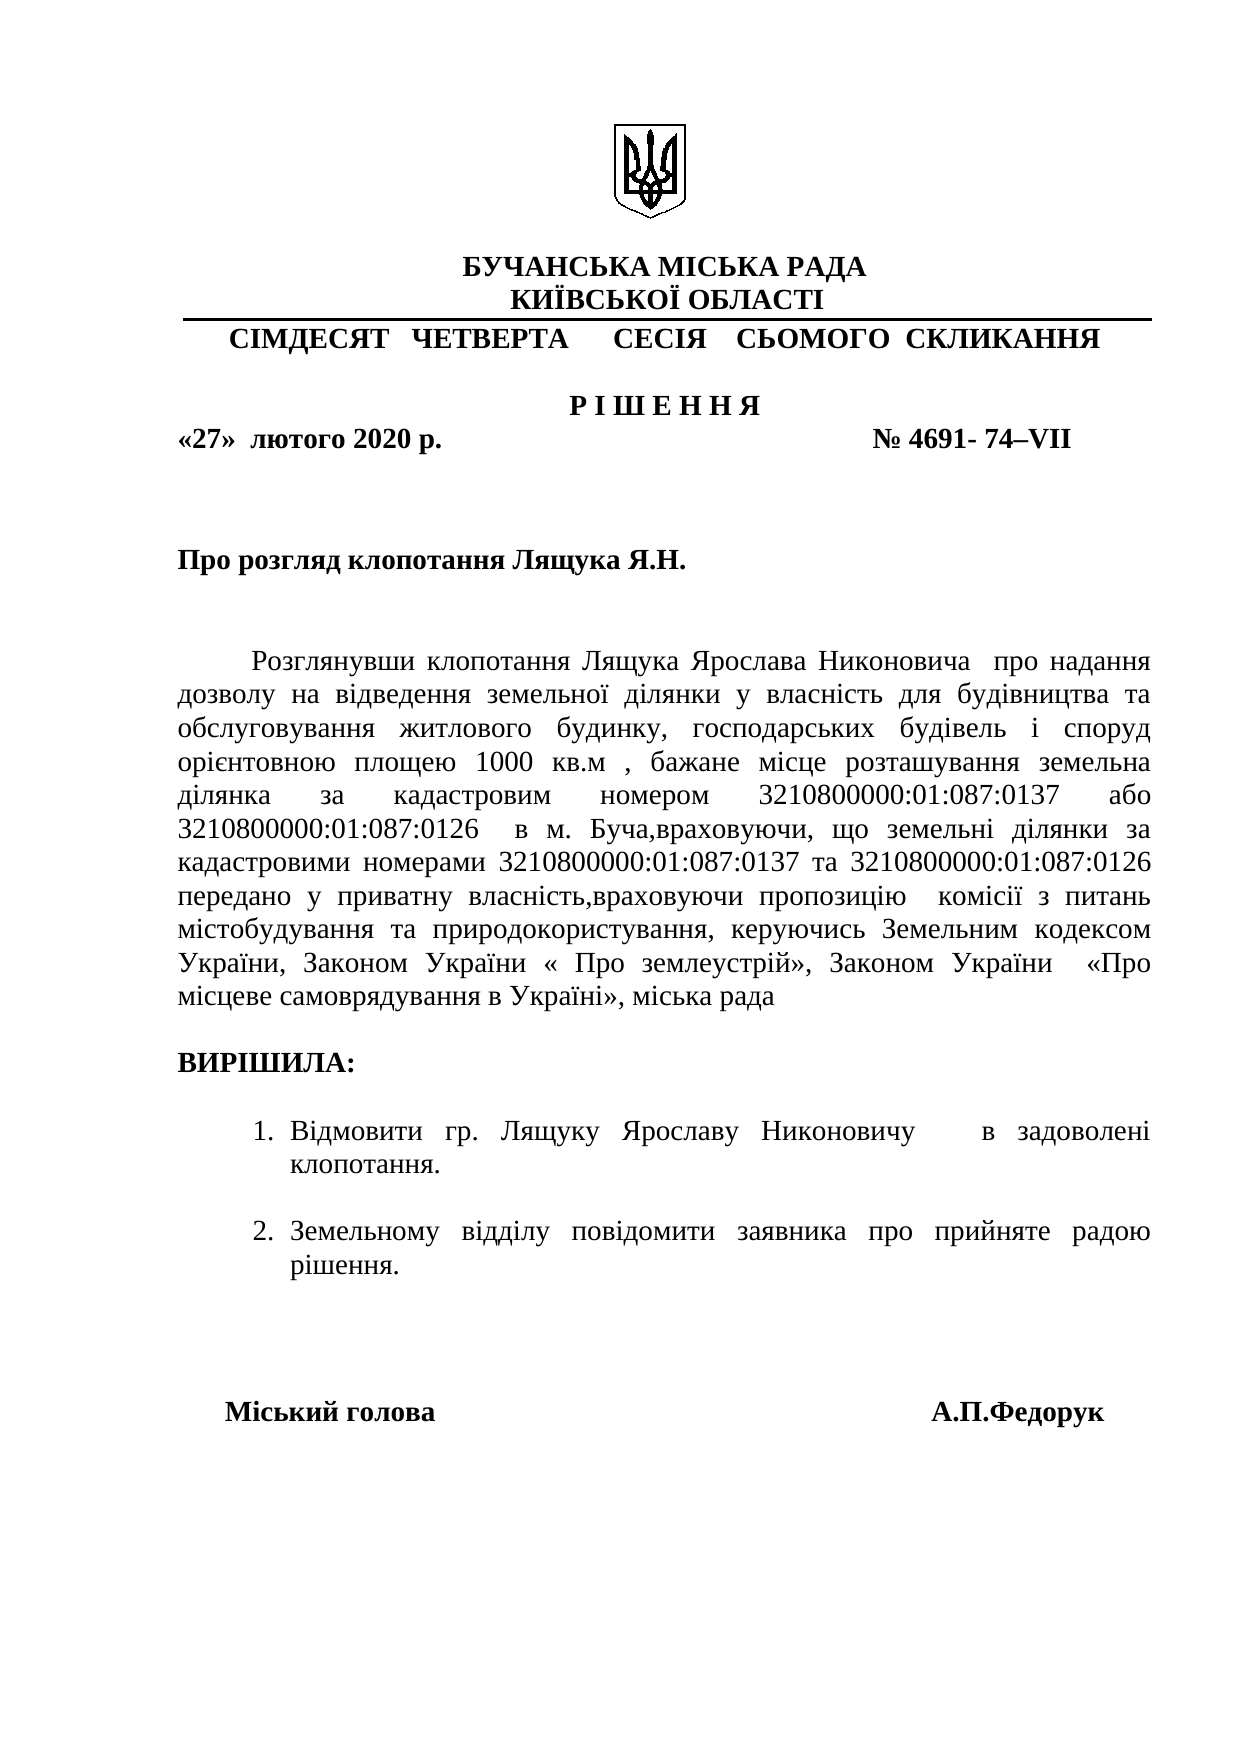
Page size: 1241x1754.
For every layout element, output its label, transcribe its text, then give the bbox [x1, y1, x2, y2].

text Про розгляд клопотання Лящука Я.Н. [177, 542, 1152, 576]
text СІМДЕСЯТ ЧЕТВЕРТА СЕСІЯ СЬОМОГО СКЛИКАННЯ [177, 321, 1152, 354]
text Міський голова А.П.Федорук [177, 1394, 1152, 1427]
list Земельному відділу повідомити заявника про прийняте радою рішення. [252, 1213, 1152, 1280]
text КИЇВСЬКОЇ ОБЛАСТІ [183, 282, 1152, 318]
text Р І Ш Е Н Н Я [177, 388, 1152, 422]
text Розглянувши клопотання Лящука Ярослава Никоновича про надання дозволу на відведення земельної ділянки у власність для будівництва та обслуговування житлового будинку, господарських будівель і споруд орієнтовною площею 1000 кв.м , бажане місце розташування земельна ділянка за кадастровим номером 3210800000:01:087:0137 або 3210800000:01:087:0126 в м. Буча,враховуючи, що земельні ділянки за кадастровими номерами 3210800000:01:087:0137 та 3210800000:01:087:0126 передано у приватну власність,враховуючи пропозицію комісії з питань містобудування та природокористування, керуючись Земельним кодексом України, Законом України « Про землеустрій», Законом України «Про місцеве самоврядування в Україні», міська рада [177, 643, 1152, 1012]
text ВИРІШИЛА: [177, 1046, 1152, 1079]
text БУЧАНСЬКА МІСЬКА РАДА [177, 249, 1152, 282]
list Відмовити гр. Лящуку Ярославу Никоновичу в задоволені клопотання. [252, 1113, 1152, 1180]
text «27» лютого 2020 р. № 4691- 74–VІІ [177, 422, 1152, 455]
